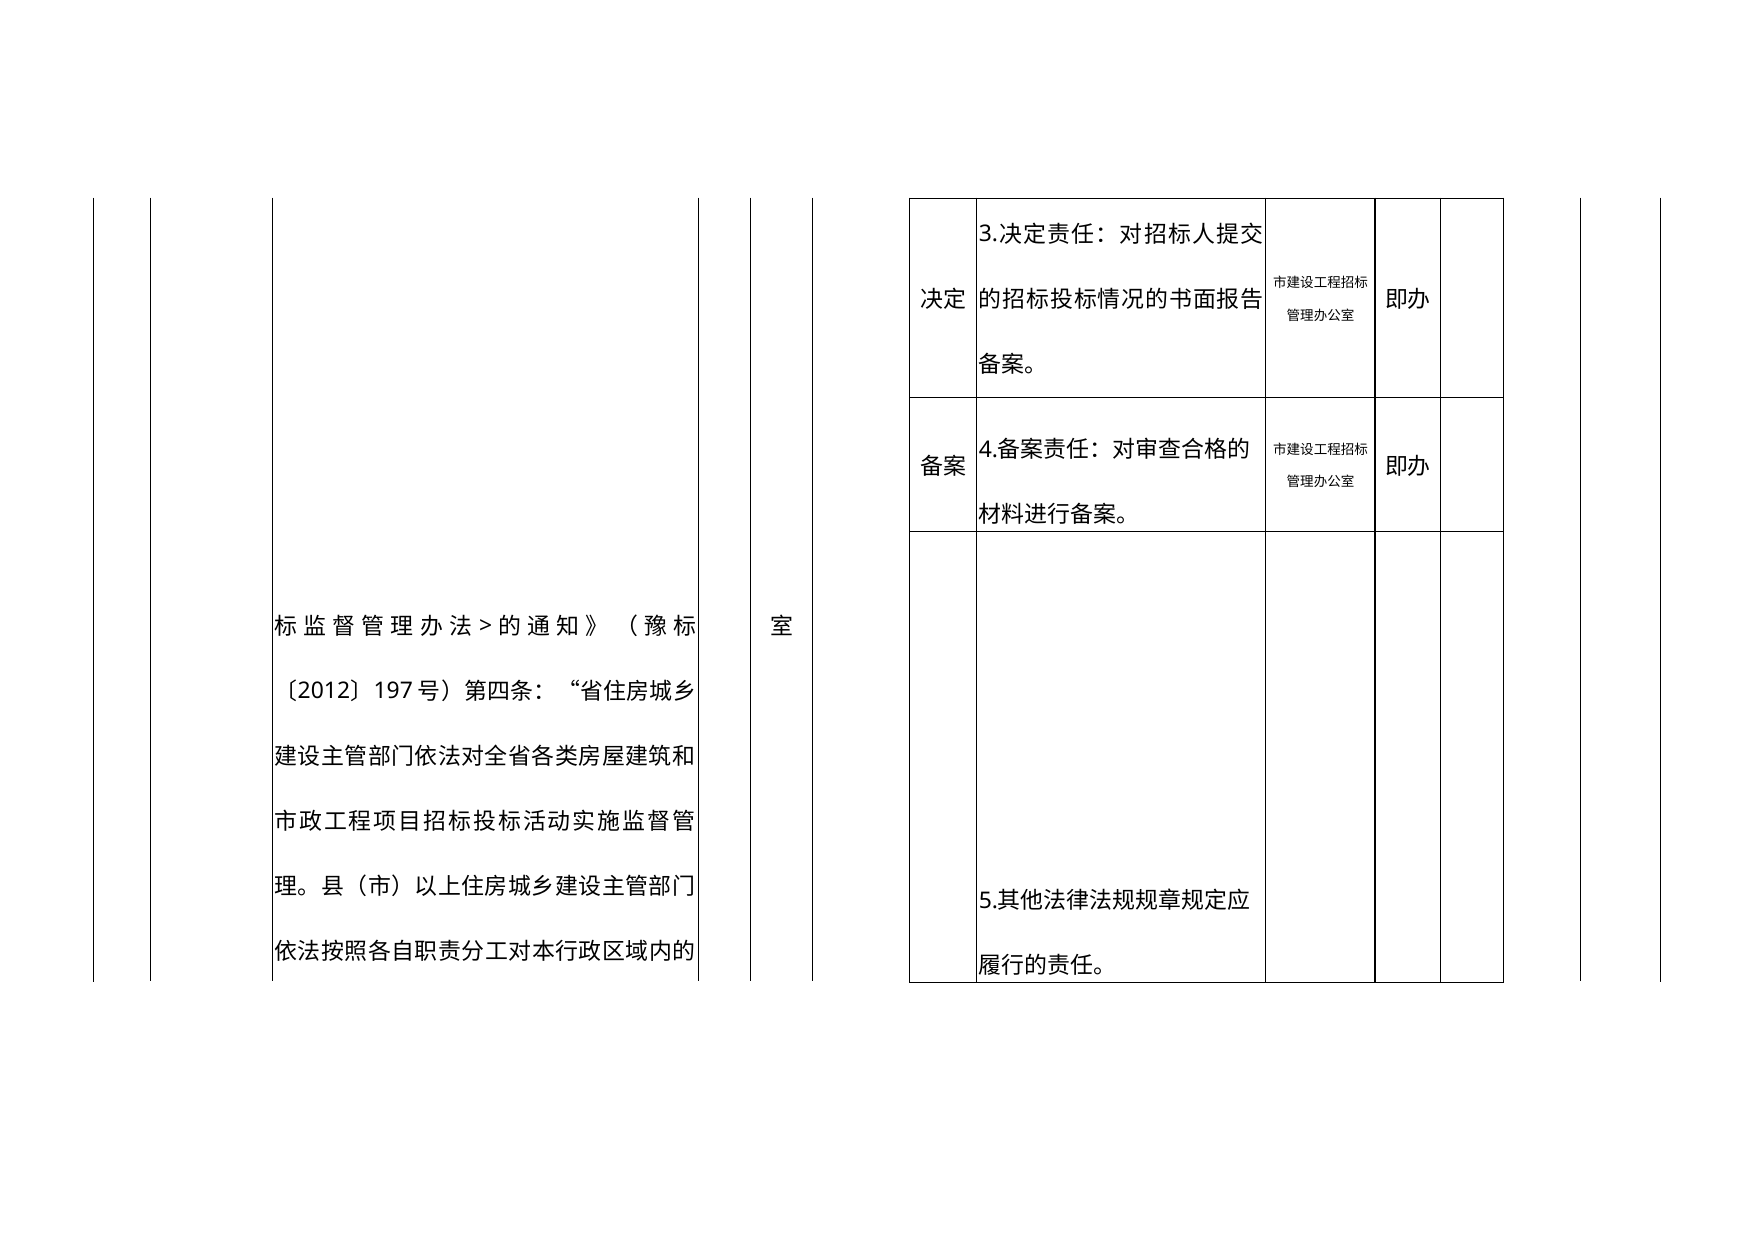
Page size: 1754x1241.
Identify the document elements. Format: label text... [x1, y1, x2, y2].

table_cell [1441, 199, 1503, 397]
table_cell 市建设工程招标管理办公室 [1266, 398, 1374, 531]
table_cell 3.决定责任：对招标人提交的招标投标情况的书面报告备案。 [977, 199, 1265, 397]
table_cell 4.备案责任：对审查合格的材料进行备案。 [977, 398, 1265, 531]
table_cell 即办 [1376, 398, 1440, 531]
table_cell [1266, 532, 1374, 982]
table_cell [1376, 532, 1440, 982]
table_cell 即办 [1376, 199, 1440, 397]
table_cell [1441, 532, 1503, 982]
table_cell [1441, 398, 1503, 531]
table_cell 5.其他法律法规规章规定应履行的责任。 [977, 532, 1265, 982]
table_cell 备案 [910, 398, 976, 531]
table_cell 决定 [910, 199, 976, 397]
table_cell 市建设工程招标管理办公室 [1266, 199, 1374, 397]
table_cell [910, 532, 976, 982]
